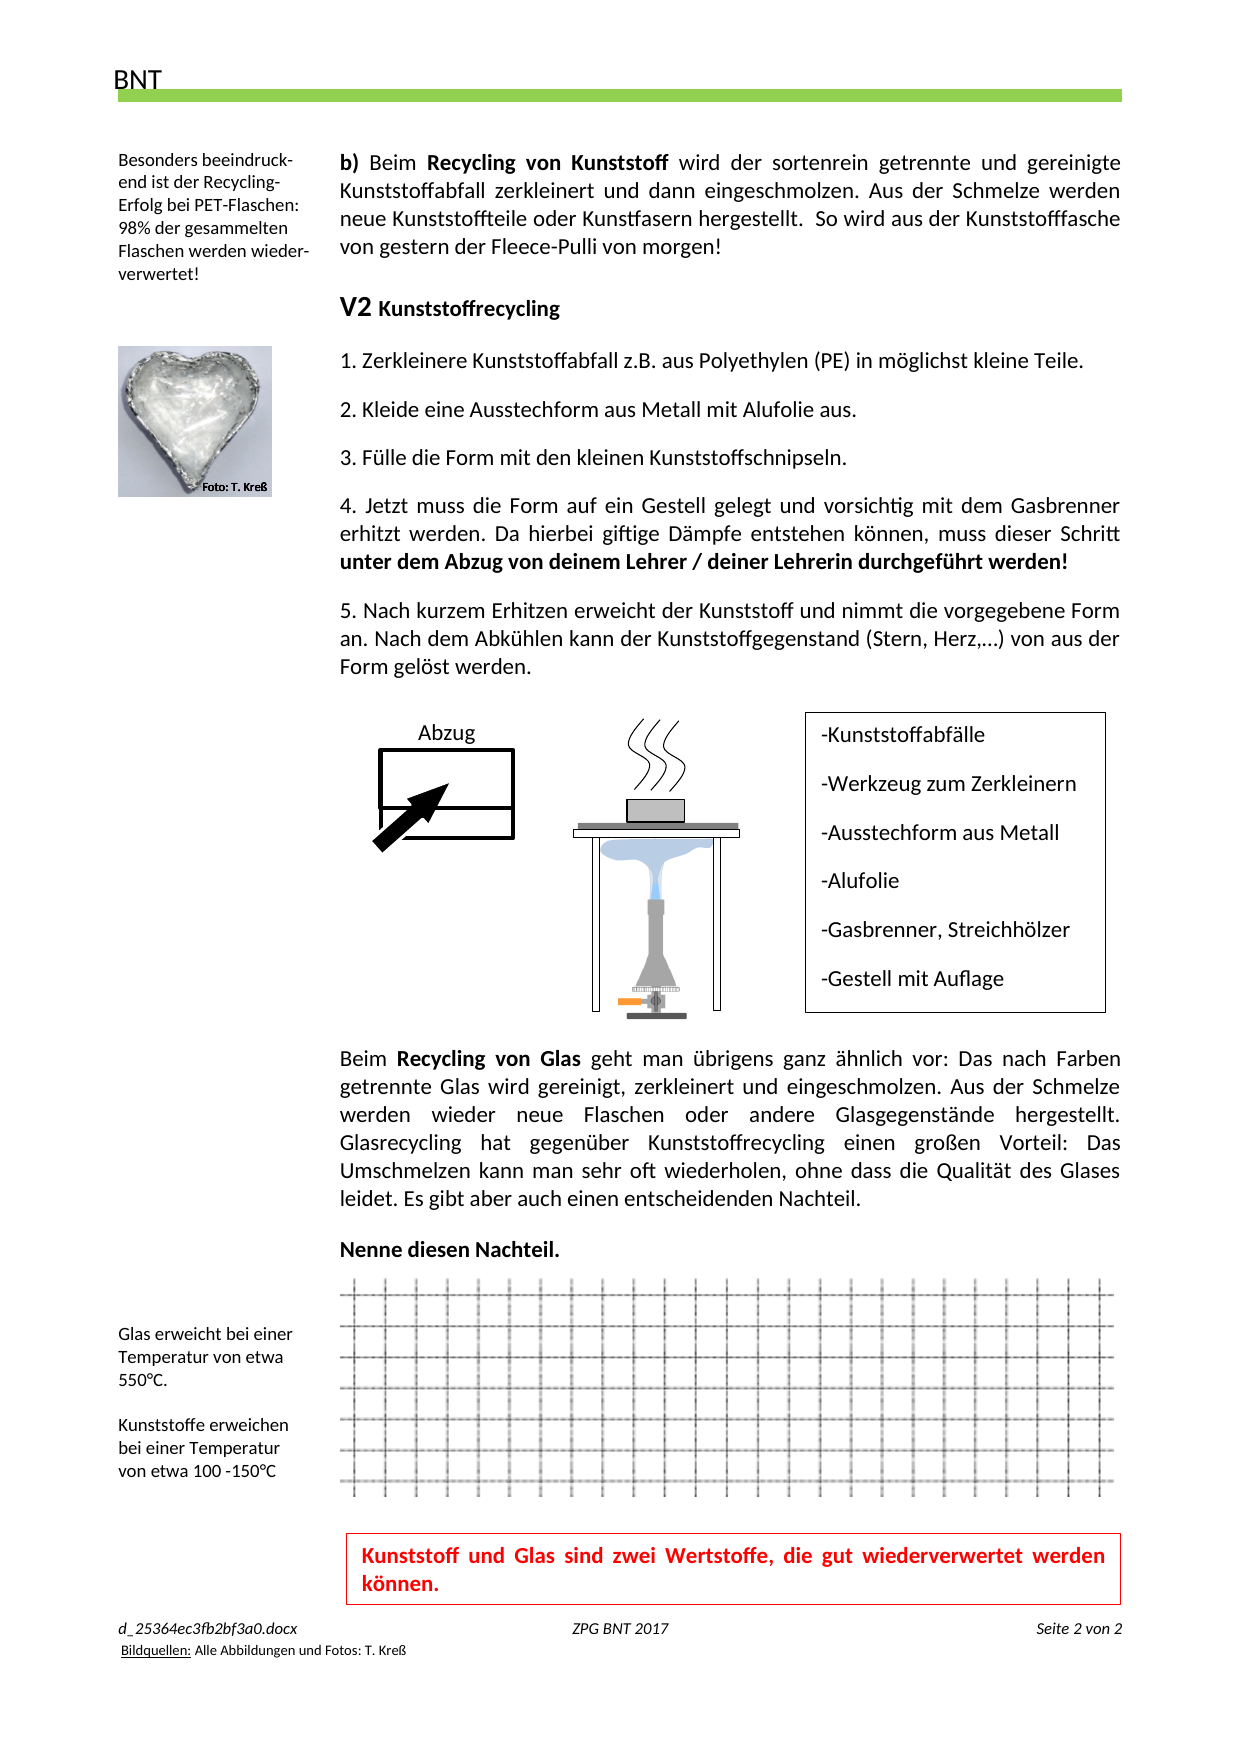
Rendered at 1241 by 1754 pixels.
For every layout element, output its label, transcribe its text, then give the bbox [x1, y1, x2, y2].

picture [339, 1278, 1115, 1497]
text Glas erweicht bei einer Temperatur von etwa 550°C. [118, 1322, 310, 1391]
text Nenne diesen Nachteil. [339, 1235, 1122, 1263]
text 2. Kleide eine Ausstechform aus Metall mit Alufolie aus. [339, 395, 1122, 423]
picture [618, 848, 704, 1025]
text b) Beim Recycling von Kunststoff wird der sortenrein getrennte und gereinigte Kunststoffabfall zerkleinert und dann eingeschmolzen. Aus der Schmelze werden neue Kunststoffteile oder Kunstfasern hergestellt. So wird aus der Kunststofffasche von gestern der Fleece-Pulli von morgen! [339, 148, 1122, 260]
text V2 Kunststoffrecycling [339, 288, 1122, 323]
text 1. Zerkleinere Kunststoffabfall z.B. aus Polyethylen (PE) in möglichst kleine Teile. [339, 346, 1122, 374]
text 4. Jetzt muss die Form auf ein Gestell gelegt und vorsichtig mit dem Gasbrenner erhitzt werden. Da hierbei giftige Dämpfe entstehen können, muss dieser Schritt unter dem Abzug von deinem Lehrer / deiner Lehrerin durchgeführt werden! [339, 491, 1122, 575]
text 3. Fülle die Form mit den kleinen Kunststoffschnipseln. [339, 443, 1122, 471]
text 5. Nach kurzem Erhitzen erweicht der Kunststoff und nimmt die vorgegebene Form an. Nach dem Abkühlen kann der Kunststoffgegenstand (Stern, Herz,…) von aus der Form gelöst werden. [339, 596, 1122, 680]
picture [118, 346, 272, 497]
text Beim Recycling von Glas geht man übrigens ganz ähnlich vor: Das nach Farben getrennte Glas wird gereinigt, zerkleinert und eingeschmolzen. Aus der Schmelze werden wieder neue Flaschen oder andere Glasgegenstände hergestellt. Glasrecycling hat gegenüber Kunststoffrecycling einen großen Vorteil: Das Umschmelzen kann man sehr oft wiederholen, ohne dass die Qualität des Glases leidet. Es gibt aber auch einen entscheidenden Nachteil. [339, 1044, 1122, 1212]
text Besonders beeindruck-end ist der Recycling-Erfolg bei PET-Flaschen: [118, 148, 310, 216]
text Kunststoffe erweichen bei einer Temperatur von etwa 100 -150°C [118, 1414, 310, 1482]
text 98% der gesammelten Flaschen werden wieder-verwertet! [118, 216, 310, 285]
